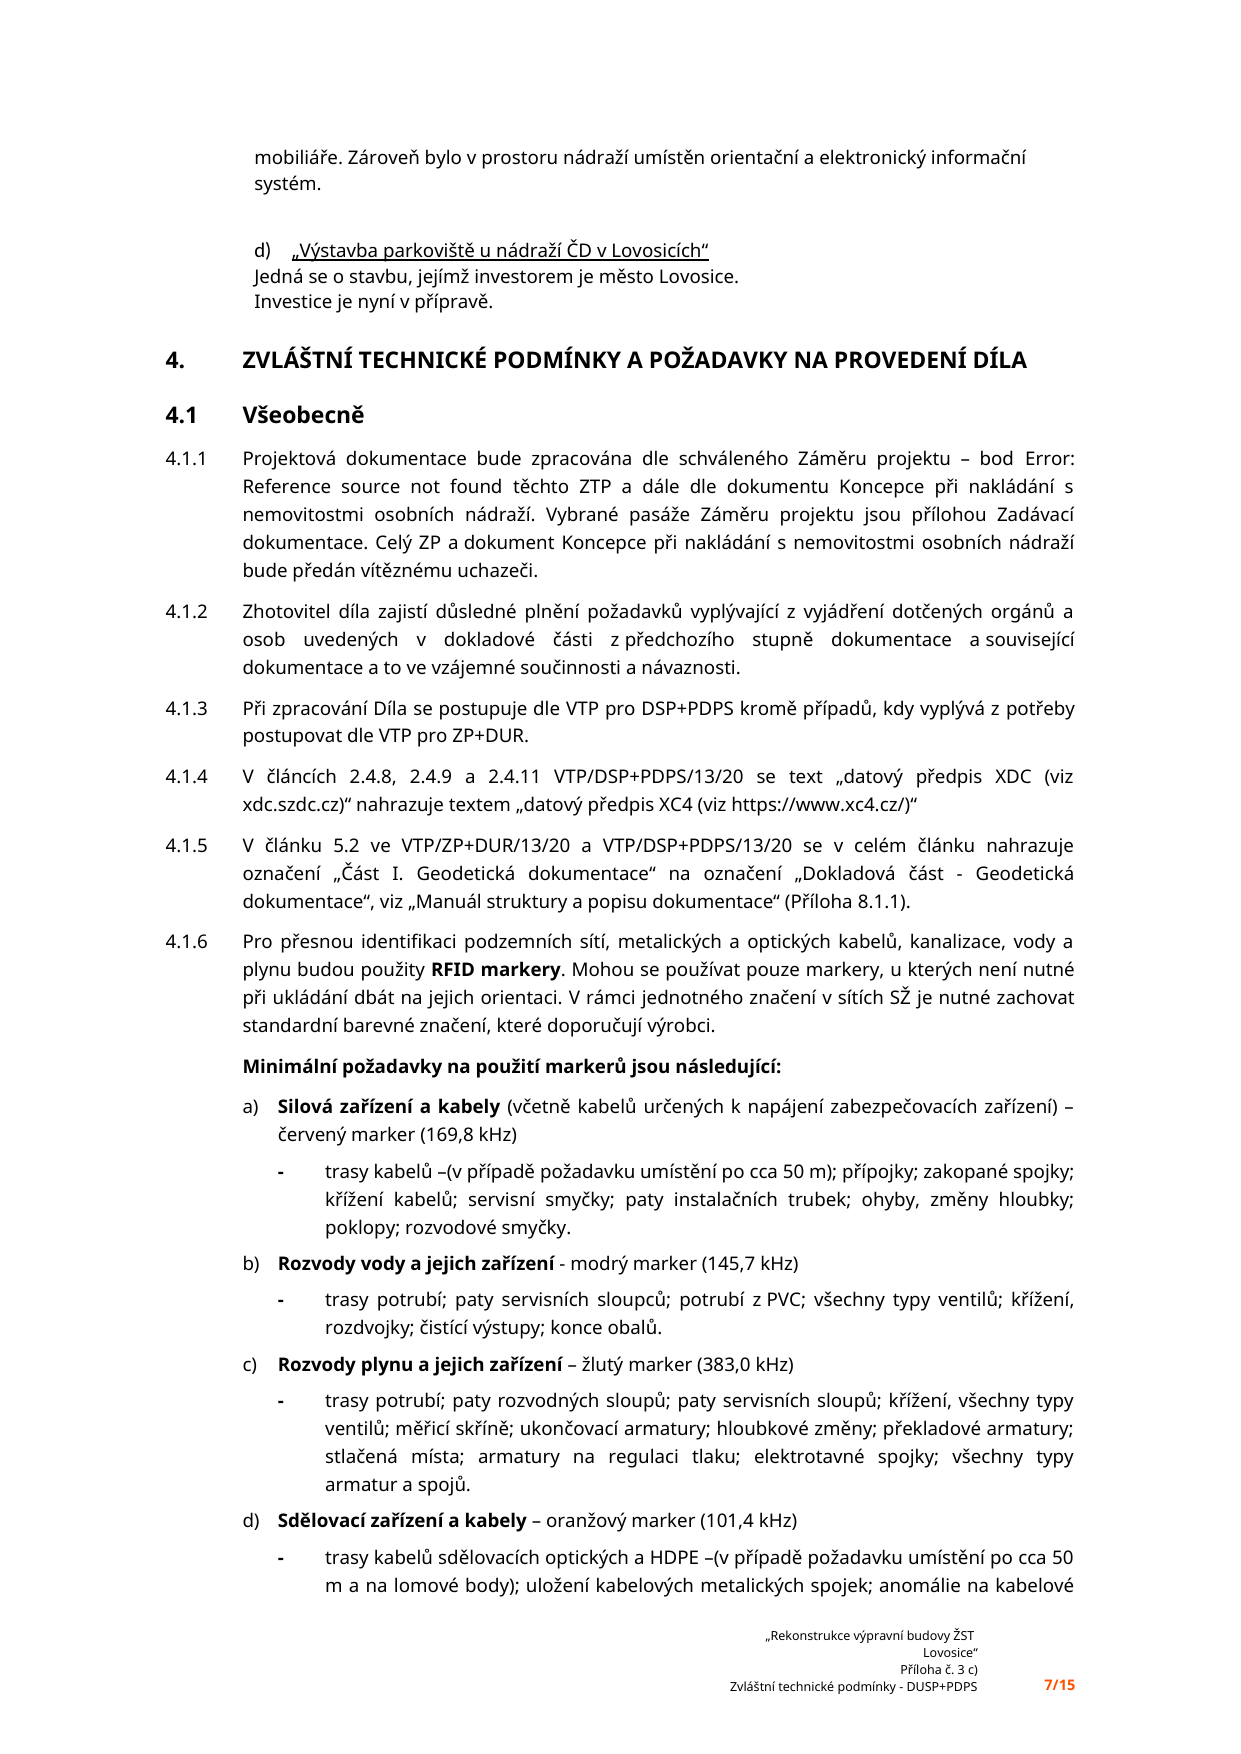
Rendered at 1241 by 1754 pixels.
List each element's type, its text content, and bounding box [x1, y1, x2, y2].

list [278, 1544, 1075, 1598]
text ZVLÁŠTNÍ TECHNICKÉ PODMÍNKY A POŽADAVKY NA PROVEDENÍ DÍLA [165, 343, 1075, 375]
text Zhotovitel díla zajistí důsledné plnění požadavků vyplývající z vyjádření dotčených orgánů a osob uvedených v dokladové části z předchozího stupně dokumentace a související dokumentace a to ve vzájemné součinnosti a návaznosti. [165, 598, 1075, 680]
list trasy potrubí; paty servisních sloupců; potrubí z PVC; všechny typy ventilů; křížení, rozdvojky; čistící výstupy; konce obalů. [278, 1287, 1075, 1340]
list Jedná se o stavbu, jejímž investorem je město Lovosice. [254, 263, 1075, 289]
list Pro přesnou identifikaci podzemních sítí, metalických a optických kabelů, kanalizace, vody a plynu budou použity RFID markery. Mohou se používat pouze markery, u kterých není nutné při ukládání dbát na jejich orientaci. V rámci jednotného značení v sítích SŽ je nutné zachovat standardní barevné značení, které doporučují výrobci. [165, 928, 1075, 1038]
list Silová zařízení a kabely (včetně kabelů určených k napájení zabezpečovacích zařízení) – červený marker (169,8 kHz) [242, 1093, 1075, 1147]
text V článcích 2.4.8, 2.4.9 a 2.4.11 VTP/DSP+PDPS/13/20 se text „datový předpis XDC (viz xdc.szdc.cz)“ nahrazuje textem „datový předpis XC4 (viz https://www.xc4.cz/)“ [165, 763, 1075, 817]
list Rozvody plynu a jejich zařízení – žlutý marker (383,0 kHz) [242, 1351, 1075, 1377]
list Investice je nyní v přípravě. [254, 289, 1075, 314]
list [254, 144, 1075, 196]
list Rozvody vody a jejich zařízení - modrý marker (145,7 kHz) [242, 1250, 1075, 1276]
text Při zpracování Díla se postupuje dle VTP pro DSP+PDPS kromě případů, kdy vyplývá z potřeby postupovat dle VTP pro ZP+DUR. [165, 695, 1075, 748]
text V článku 5.2 ve VTP/ZP+DUR/13/20 a VTP/DSP+PDPS/13/20 se v celém článku nahrazuje označení „Část I. Geodetická dokumentace“ na označení „Dokladová část - Geodetická dokumentace“, viz „Manuál struktury a popisu dokumentace“ (Příloha 8.1.1). [165, 832, 1075, 913]
list Sdělovací zařízení a kabely – oranžový marker (101,4 kHz) [242, 1508, 1075, 1533]
text Minimální požadavky na použití markerů jsou následující: [242, 1053, 1075, 1078]
list „Výstavba parkoviště u nádraží ČD v Lovosicích“ [254, 238, 1075, 263]
list trasy kabelů –(v případě požadavku umístění po cca 50 m); přípojky; zakopané spojky; křížení kabelů; servisní smyčky; paty instalačních trubek; ohyby, změny hloubky; poklopy; rozvodové smyčky. [278, 1158, 1075, 1239]
list trasy potrubí; paty rozvodných sloupů; paty servisních sloupů; křížení, všechny typy ventilů; měřicí skříně; ukončovací armatury; hloubkové změny; překladové armatury; stlačená místa; armatury na regulaci tlaku; elektrotavné spojky; všechny typy armatur a spojů. [278, 1387, 1075, 1497]
text Všeobecně [165, 399, 1075, 430]
